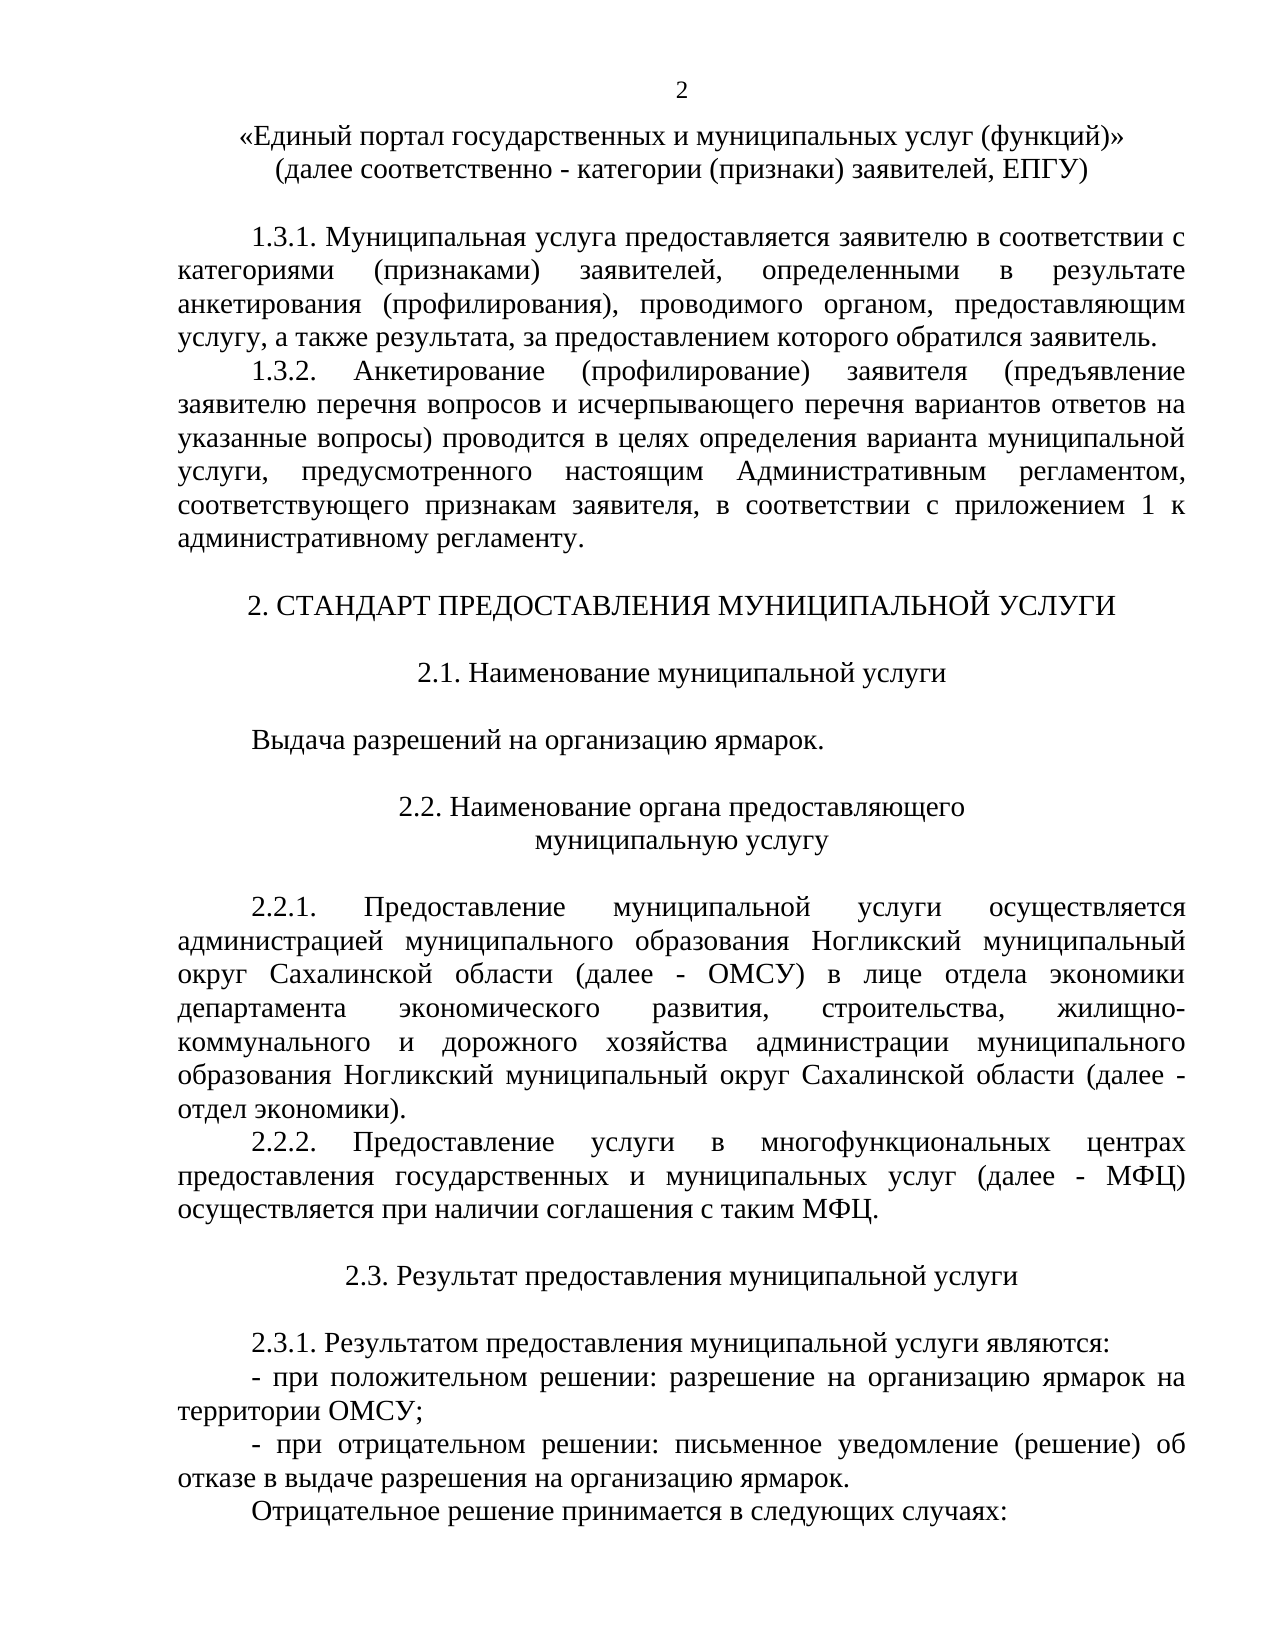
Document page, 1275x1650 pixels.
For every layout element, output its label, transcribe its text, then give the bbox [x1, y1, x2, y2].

text Выдача разрешений на организацию ярмарок. [177, 722, 1186, 755]
text (далее соответственно - категории (признаки) заявителей, ЕПГУ) [177, 152, 1186, 185]
text 2.2.2. Предоставление услуги в многофункциональных центрах предоставления государственных и муниципальных услуг (далее - МФЦ) осуществляется при наличии соглашения с таким МФЦ. [177, 1124, 1186, 1225]
text «Единый портал государственных и муниципальных услуг (функций)» [177, 118, 1186, 152]
text - при отрицательном решении: письменное уведомление (решение) об отказе в выдаче разрешения на организацию ярмарок. [177, 1426, 1186, 1493]
text 1.3.2. Анкетирование (профилирование) заявителя (предъявление заявителю перечня вопросов и исчерпывающего перечня вариантов ответов на указанные вопросы) проводится в целях определения варианта муниципальной услуги, предусмотренного настоящим Административным регламентом, соответствующего признакам заявителя, в соответствии с приложением 1 к административному регламенту. [177, 353, 1186, 554]
text 2.2.1. Предоставление муниципальной услуги осуществляется администрацией муниципального образования Ногликский муниципальный округ Сахалинской области (далее - ОМСУ) в лице отдела экономики департамента экономического развития, строительства, жилищно-коммунального и дорожного хозяйства администрации муниципального образования Ногликский муниципальный округ Сахалинской области (далее - отдел экономики). [177, 889, 1186, 1124]
text 1.3.1. Муниципальная услуга предоставляется заявителю в соответствии с категориями (признаками) заявителей, определенными в результате анкетирования (профилирования), проводимого органом, предоставляющим услугу, а также результата, за предоставлением которого обратился заявитель. [177, 219, 1186, 353]
text - при положительном решении: разрешение на организацию ярмарок на территории ОМСУ; [177, 1359, 1186, 1426]
text 2.1. Наименование муниципальной услуги [177, 655, 1186, 688]
text 2.3. Результат предоставления муниципальной услуги [177, 1258, 1186, 1292]
text 2.2. Наименование органа предоставляющего [177, 789, 1186, 822]
text 2. СТАНДАРТ ПРЕДОСТАВЛЕНИЯ МУНИЦИПАЛЬНОЙ УСЛУГИ [177, 588, 1186, 621]
text 2.3.1. Результатом предоставления муниципальной услуги являются: [177, 1326, 1186, 1359]
text муниципальную услугу [177, 822, 1186, 856]
text Отрицательное решение принимается в следующих случаях: [177, 1493, 1186, 1527]
